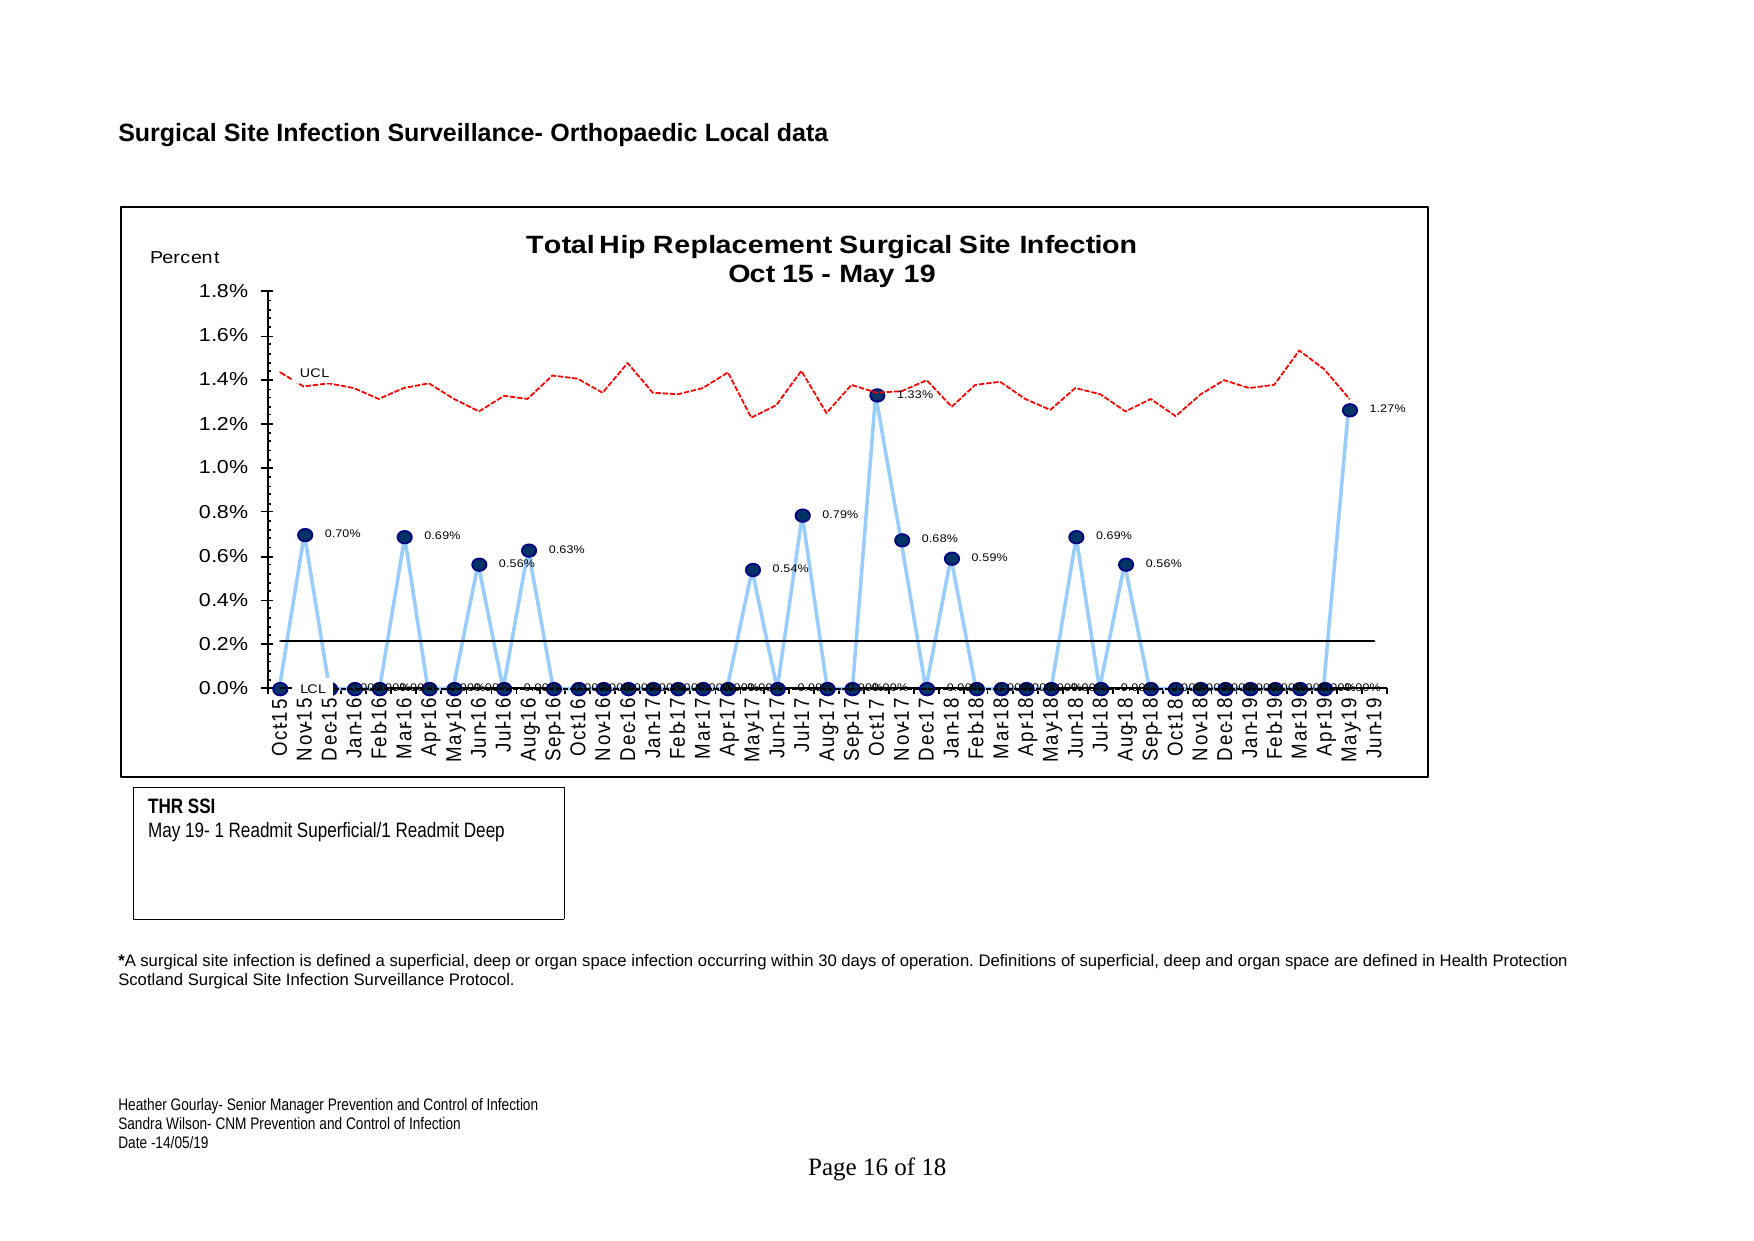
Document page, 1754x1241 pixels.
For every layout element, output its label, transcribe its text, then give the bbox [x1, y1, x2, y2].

text Surgical Site Infection Surveillance- Orthopaedic Local data [118, 118, 1636, 147]
text *A surgical site infection is defined a superficial, deep or organ space infection occurring within 30 days of operation. Definitions of superficial, deep and organ space are defined in Health Protection Scotland Surgical Site Infection Surveillance Protocol. [118, 950, 1636, 989]
